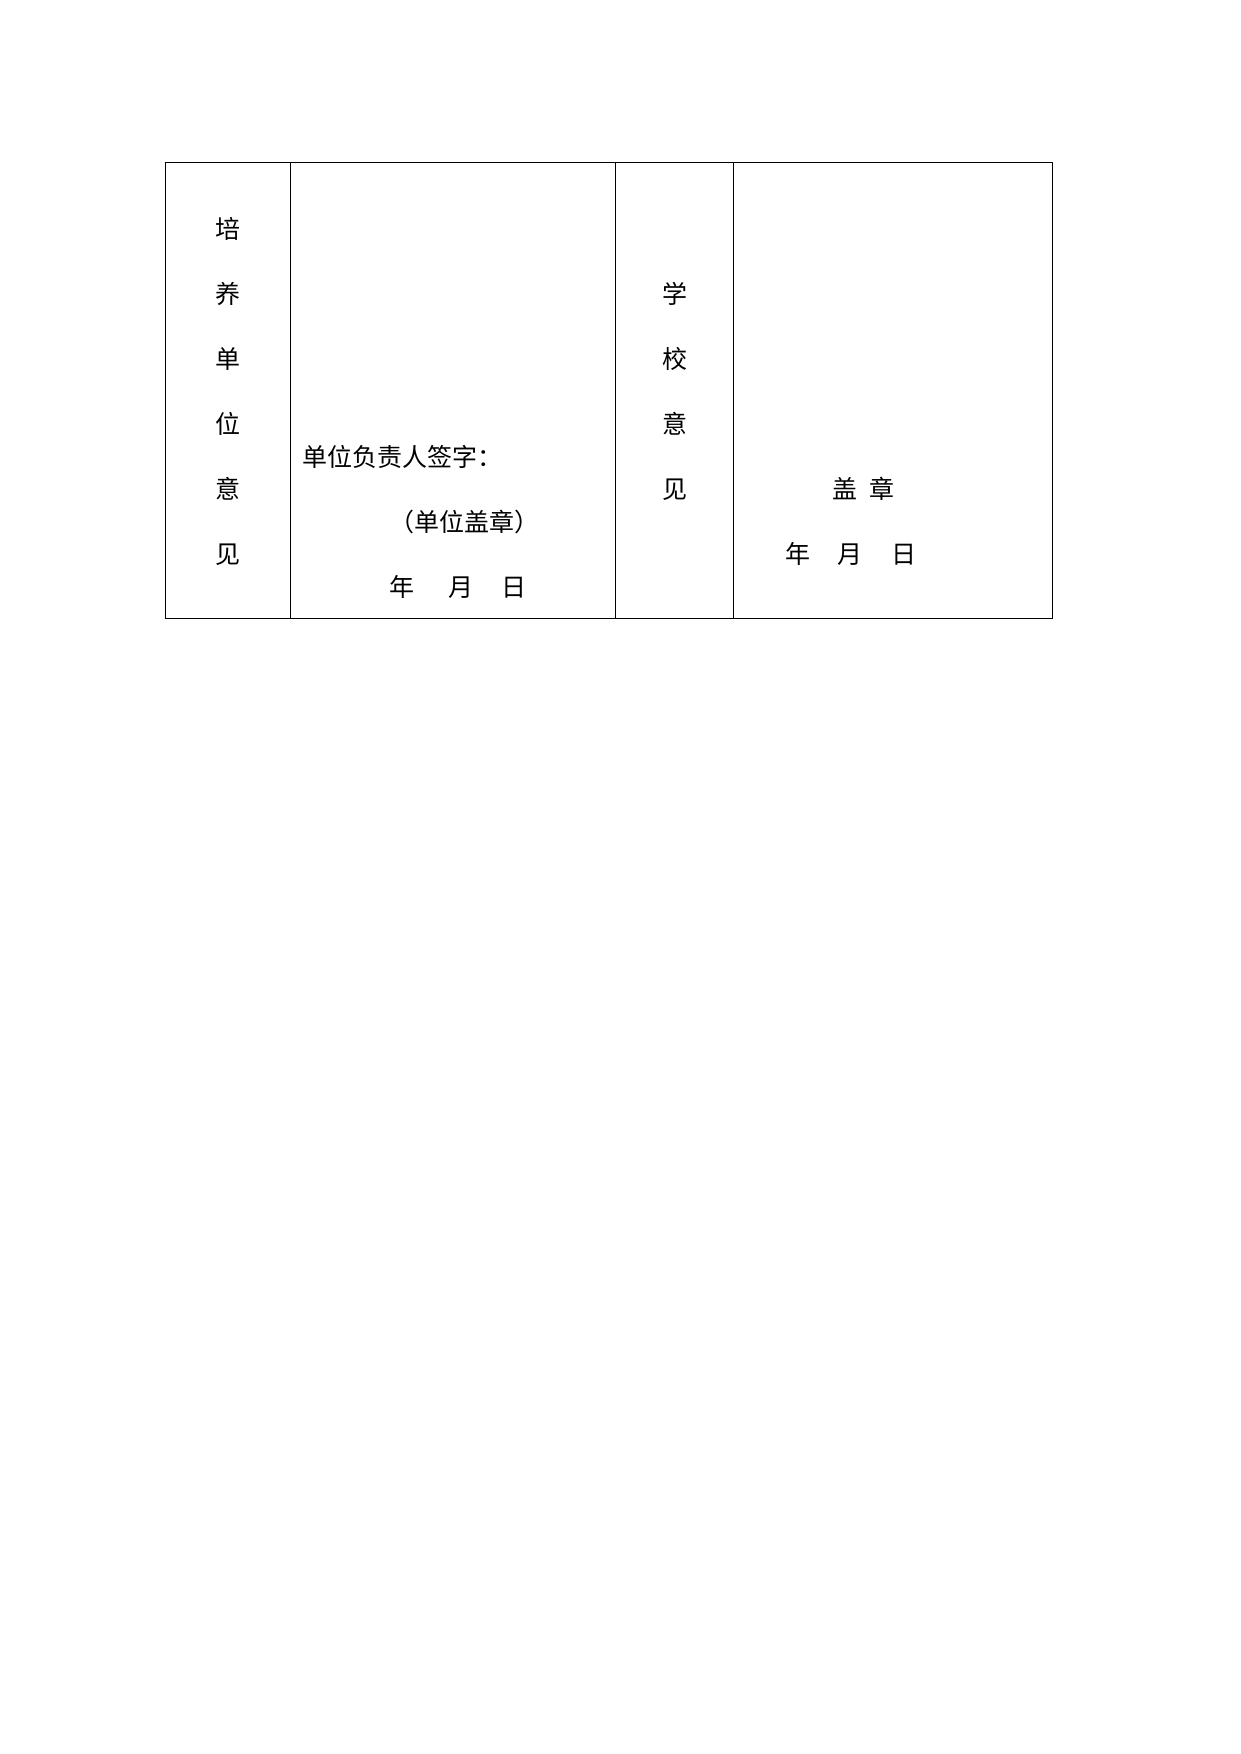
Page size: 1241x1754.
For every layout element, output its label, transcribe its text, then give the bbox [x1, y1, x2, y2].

table_cell 培 养 单 位 意 见 [166, 163, 290, 618]
table_cell 盖 章 年 月 日 [734, 163, 1052, 618]
table_cell 学 校 意 见 [616, 163, 733, 618]
table_cell 单位负责人签字： （单位盖章） 年 月 日 [291, 163, 615, 618]
